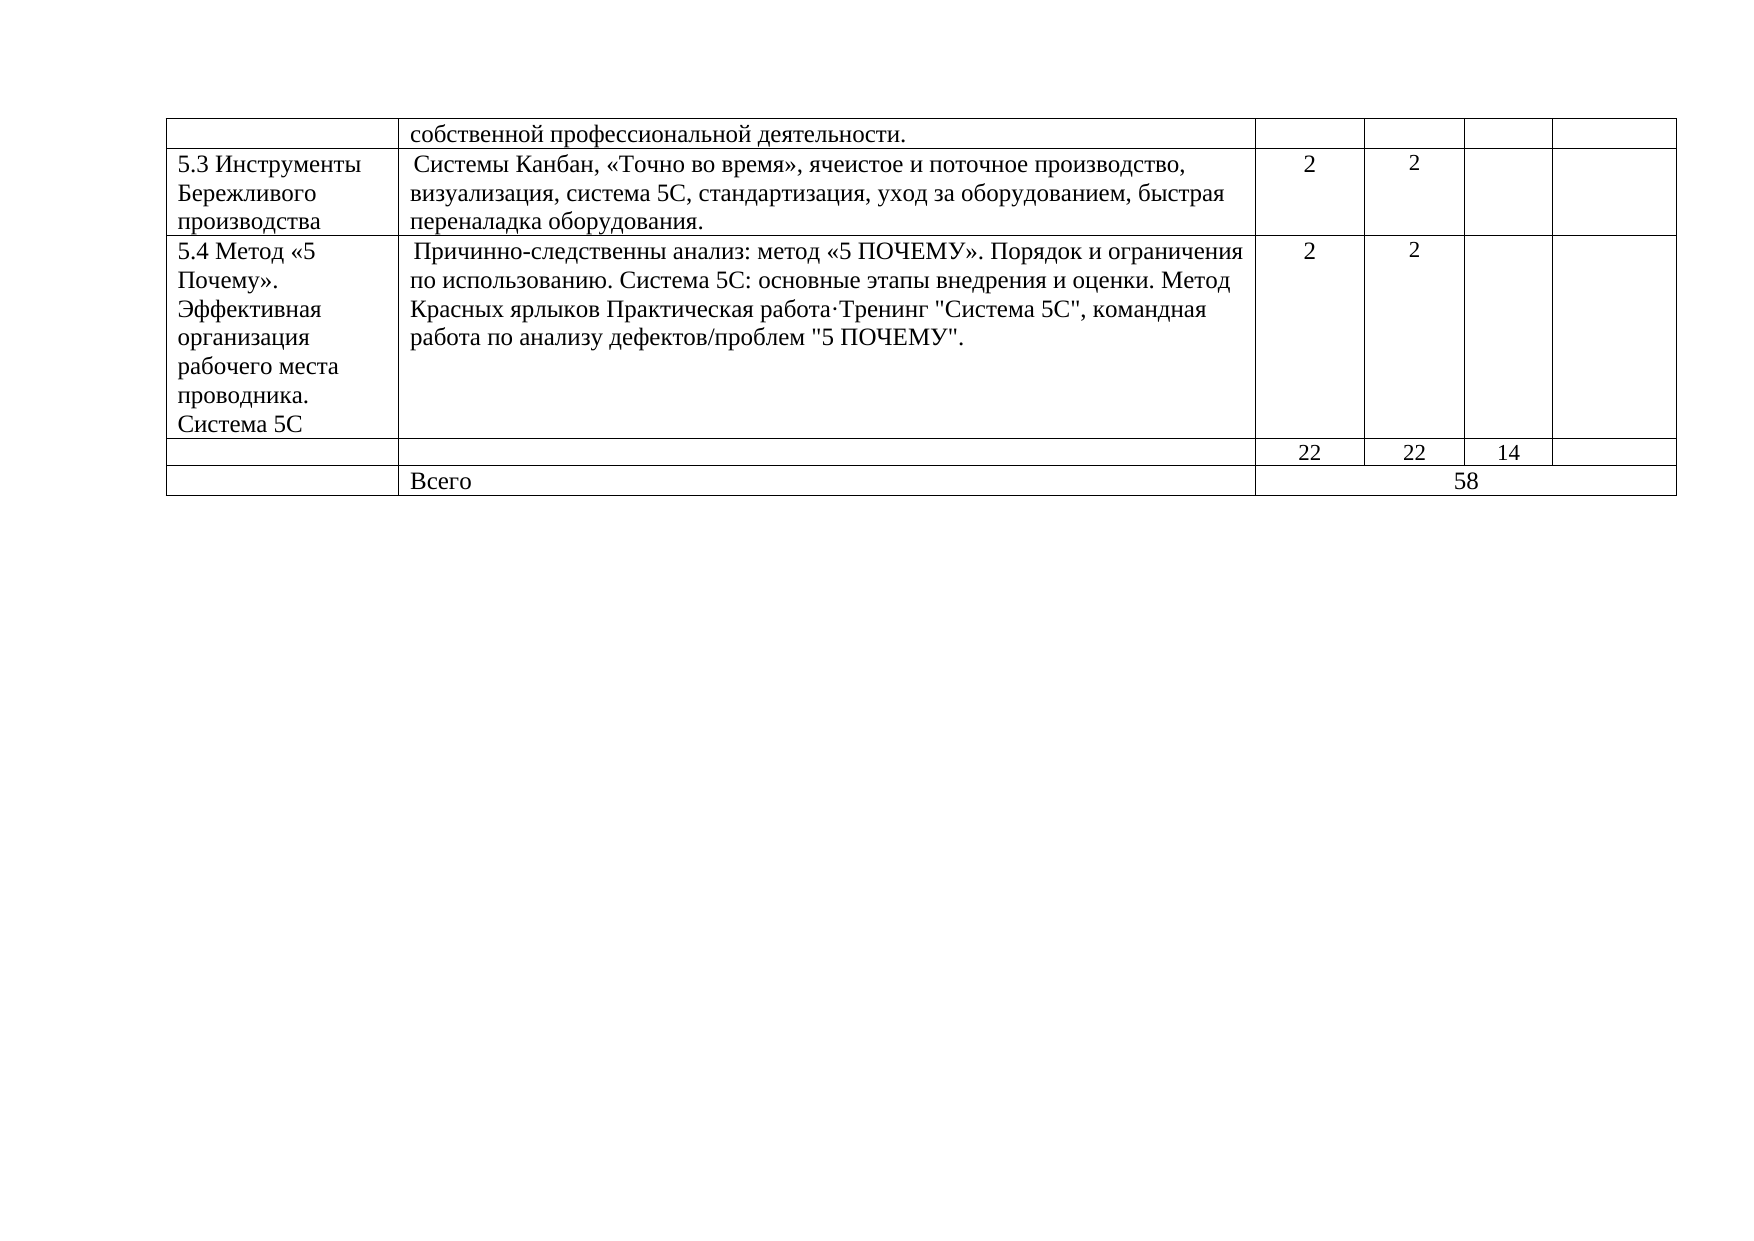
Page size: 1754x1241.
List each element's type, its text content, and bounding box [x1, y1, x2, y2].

table_cell 2 [1256, 236, 1364, 437]
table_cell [399, 119, 1255, 148]
table_cell 2 [1365, 149, 1464, 235]
table_cell 5.4 Метод «5 Почему». Эффективная организация рабочего места проводника. Система 5С [167, 236, 398, 437]
table_cell Всего [399, 466, 1255, 495]
table_cell 2 [1256, 149, 1364, 235]
table_cell [167, 466, 398, 495]
table_cell 5.3 Инструменты Бережливого производства [167, 149, 398, 235]
table_cell 22 [1365, 439, 1464, 465]
table_cell 14 [1465, 439, 1552, 465]
table_cell [1553, 236, 1676, 437]
table_cell 2 [1365, 119, 1464, 148]
table_cell [1553, 439, 1676, 465]
table_cell Причинно-следственны анализ: метод «5 ПОЧЕМУ». Порядок и ограничения по использованию. Система 5С: основные этапы внедрения и оценки. Метод Красных ярлыков Практическая работа·Тренинг "Система 5С", командная работа по анализу дефектов/проблем "5 ПОЧЕМУ". [399, 236, 1255, 437]
table_cell Системы Канбан, «Точно во время», ячеистое и поточное производство, визуализация, система 5С, стандартизация, уход за оборудованием, быстрая переналадка оборудования. [399, 149, 1255, 235]
table_cell 2 [1256, 119, 1364, 148]
table_cell 58 [1256, 466, 1676, 495]
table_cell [167, 119, 398, 148]
table_cell [1553, 119, 1676, 148]
table_cell 2 [1365, 236, 1464, 437]
table_cell [1465, 236, 1552, 437]
table_cell [399, 439, 1255, 465]
table_cell [167, 439, 398, 465]
table_cell [1465, 149, 1552, 235]
table_cell [1553, 149, 1676, 235]
table_cell [1465, 119, 1552, 148]
table_cell 22 [1256, 439, 1364, 465]
